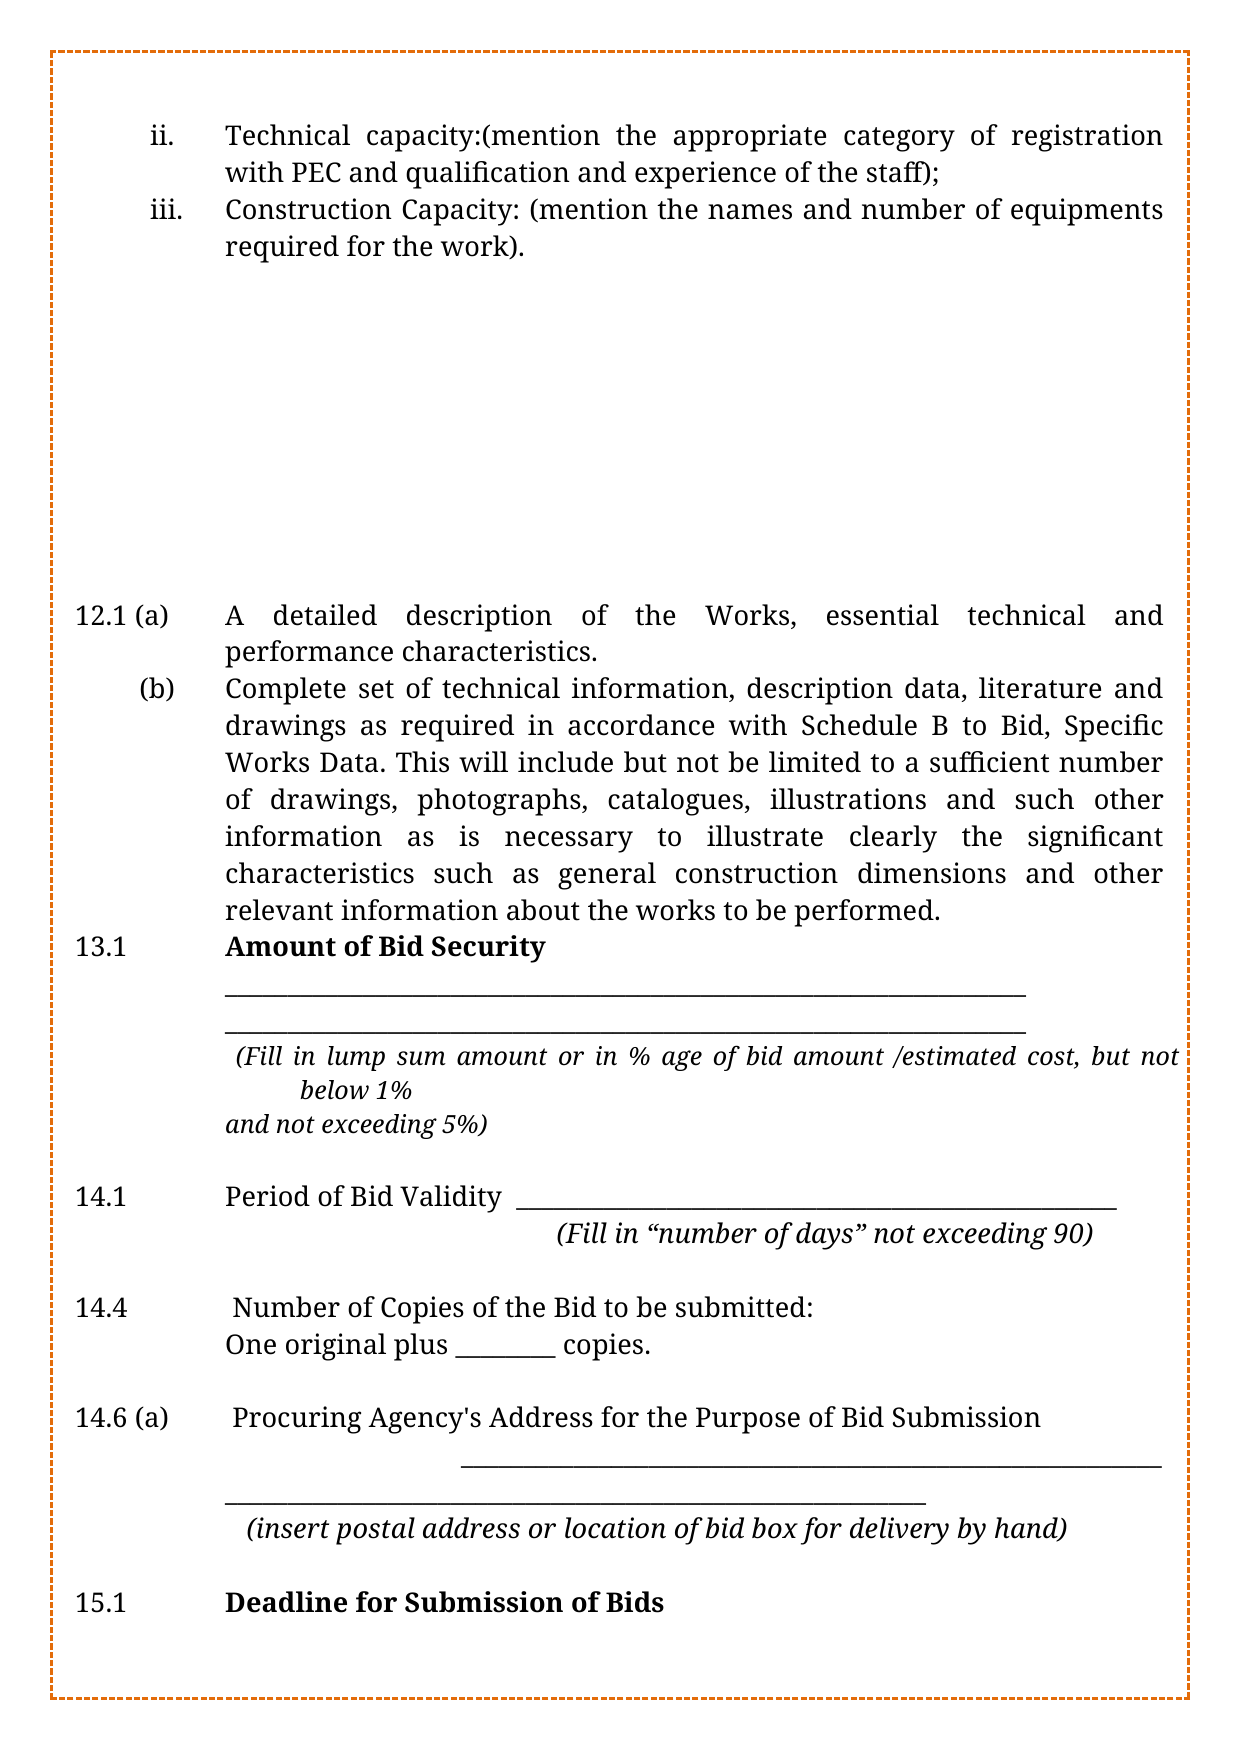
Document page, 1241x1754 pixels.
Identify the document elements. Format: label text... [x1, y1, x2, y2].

text 15.1 Deadline for Submission of Bids [75, 1583, 1165, 1620]
text (insert postal address or location of bid box for delivery by hand) [225, 1509, 1165, 1546]
text 14.4 Number of Copies of the Bid to be submitted: [75, 1288, 1165, 1325]
text 14.1 Period of Bid Validity ________________________________________________ [75, 1178, 1165, 1214]
text (Fill in “number of days” not exceeding 90) [150, 1214, 1165, 1251]
text (b) Complete set of technical information, description data, literature and drawings as required in accordance with Schedule B to Bid, Specific Works Data. This will include but not be limited to a sufficient number of drawings, photographs, catalogues, illustrations and such other information as is necessary to illustrate clearly the significant characteristics such as general construction dimensions and other relevant information about the works to be performed. [75, 670, 1165, 928]
text (Fill in lump sum amount or in % age of bid amount /estimated cost, but not below 1% [225, 1038, 1181, 1107]
text 12.1 (a) A detailed description of the Works, essential technical and performance characteristics. [75, 596, 1165, 670]
text One original plus ________ copies. [225, 1325, 1165, 1362]
text and not exceeding 5%) [225, 1107, 1181, 1141]
text 14.6 (a) Procuring Agency's Address for the Purpose of Bid Submission [75, 1399, 1165, 1436]
text ii. Technical capacity:(mention the appropriate category of registration with PEC and qualification and experience of the staff); [150, 117, 1165, 190]
text iii. Construction Capacity: (mention the names and number of equipments required for the work). [150, 190, 1165, 264]
text 13.1 Amount of Bid Security [75, 928, 1165, 965]
text ________________________________________________________ ________________________________________________________ [75, 1436, 1165, 1509]
text ________________________________________________________________ ________________________________________________________________ [75, 965, 1165, 1038]
